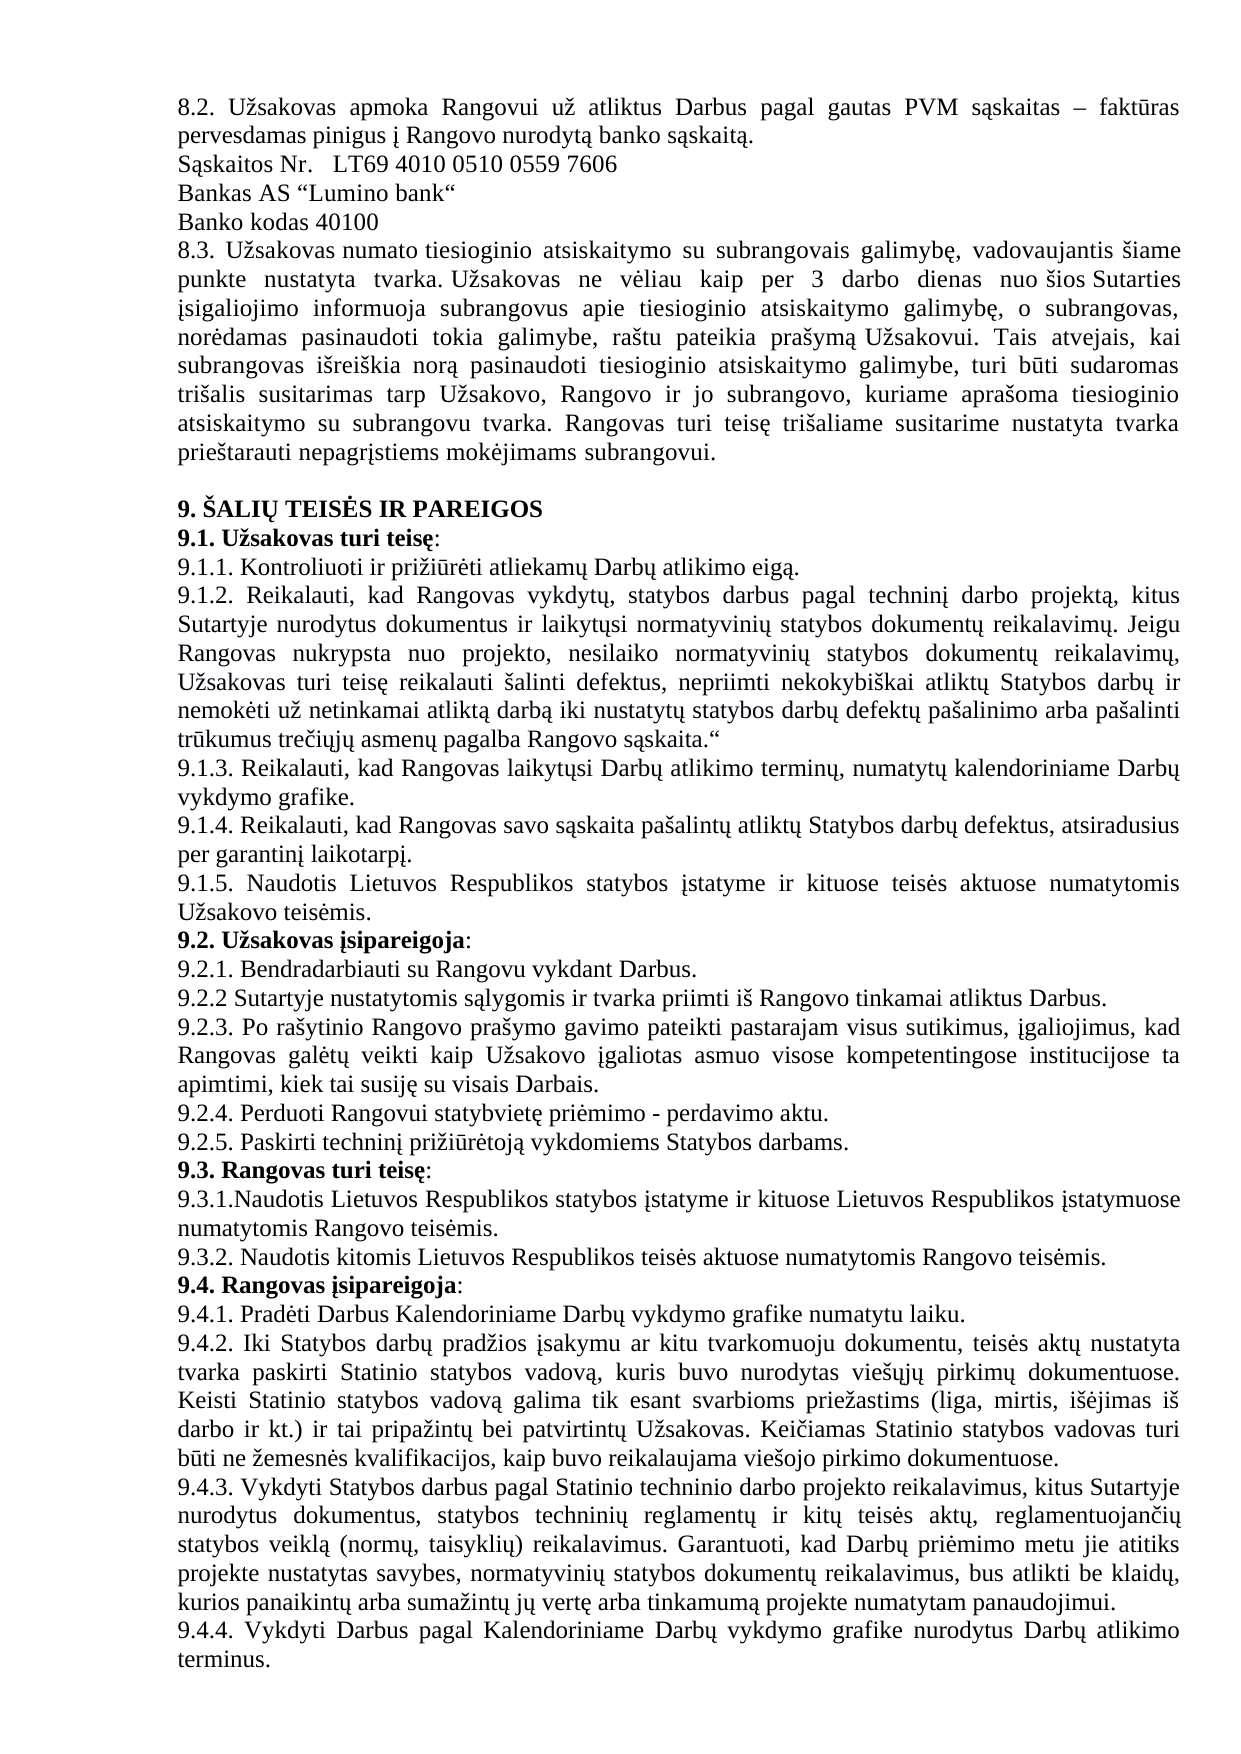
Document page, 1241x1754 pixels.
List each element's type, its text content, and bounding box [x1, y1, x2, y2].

text 9.1.3. Reikalauti, kad Rangovas laikytųsi Darbų atlikimo terminų, numatytų kalendoriniame Darbų vykdymo grafike. [177, 753, 1181, 810]
text 8.2. Užsakovas apmoka Rangovui už atliktus Darbus pagal gautas PVM sąskaitas – faktūras pervesdamas pinigus į Rangovo nurodytą banko sąskaitą. [177, 92, 1181, 149]
text 9.4.3. Vykdyti Statybos darbus pagal Statinio techninio darbo projekto reikalavimus, kitus Sutartyje nurodytus dokumentus, statybos techninių reglamentų ir kitų teisės aktų, reglamentuojančių statybos veiklą (normų, taisyklių) reikalavimus. Garantuoti, kad Darbų priėmimo metu jie atitiks projekte nustatytas savybes, normatyvinių statybos dokumentų reikalavimus, bus atlikti be klaidų, kurios panaikintų arba sumažintų jų vertę arba tinkamumą projekte numatytam panaudojimui. [177, 1472, 1181, 1615]
text 9.4.1. Pradėti Darbus Kalendoriniame Darbų vykdymo grafike numatytu laiku. [177, 1299, 1181, 1328]
text 8.3. Užsakovas numato tiesioginio atsiskaitymo su subrangovais galimybę, vadovaujantis šiame punkte nustatyta tvarka. Užsakovas ne vėliau kaip per 3 darbo dienas nuo šios Sutarties įsigaliojimo informuoja subrangovus apie tiesioginio atsiskaitymo galimybę, o subrangovas, norėdamas pasinaudoti tokia galimybe, raštu pateikia prašymą Užsakovui. Tais atvejais, kai subrangovas išreiškia norą pasinaudoti tiesioginio atsiskaitymo galimybe, turi būti sudaromas trišalis susitarimas tarp Užsakovo, Rangovo ir jo subrangovo, kuriame aprašoma tiesioginio atsiskaitymo su subrangovu tvarka. Rangovas turi teisę trišaliame susitarime nustatyta tvarka prieštarauti nepagrįstiems mokėjimams subrangovui. [177, 235, 1181, 465]
text Banko kodas 40100 [177, 207, 1181, 235]
text 9.2.1. Bendradarbiauti su Rangovu vykdant Darbus. [177, 954, 1181, 983]
text 9.4.4. Vykdyti Darbus pagal Kalendoriniame Darbų vykdymo grafike nurodytus Darbų atlikimo terminus. [177, 1615, 1181, 1673]
text 9.4.2. Iki Statybos darbų pradžios įsakymu ar kitu tvarkomuoju dokumentu, teisės aktų nustatyta tvarka paskirti Statinio statybos vadovą, kuris buvo nurodytas viešųjų pirkimų dokumentuose. Keisti Statinio statybos vadovą galima tik esant svarbioms priežastims (liga, mirtis, išėjimas iš darbo ir kt.) ir tai pripažintų bei patvirtintų Užsakovas. Keičiamas Statinio statybos vadovas turi būti ne žemesnės kvalifikacijos, kaip buvo reikalaujama viešojo pirkimo dokumentuose. [177, 1328, 1181, 1472]
text 9.1.2. Reikalauti, kad Rangovas vykdytų, statybos darbus pagal techninį darbo projektą, kitus Sutartyje nurodytus dokumentus ir laikytųsi normatyvinių statybos dokumentų reikalavimų. Jeigu Rangovas nukrypsta nuo projekto, nesilaiko normatyvinių statybos dokumentų reikalavimų, Užsakovas turi teisę reikalauti šalinti defektus, nepriimti nekokybiškai atliktų Statybos darbų ir nemokėti už netinkamai atliktą darbą iki nustatytų statybos darbų defektų pašalinimo arba pašalinti trūkumus trečiųjų asmenų pagalba Rangovo sąskaita.“ [177, 580, 1181, 753]
text 9.3.2. Naudotis kitomis Lietuvos Respublikos teisės aktuose numatytomis Rangovo teisėmis. [177, 1242, 1181, 1270]
text 9.1.5. Naudotis Lietuvos Respublikos statybos įstatyme ir kituose teisės aktuose numatytomis Užsakovo teisėmis. [177, 868, 1181, 925]
text 9.1.4. Reikalauti, kad Rangovas savo sąskaita pašalintų atliktų Statybos darbų defektus, atsiradusius per garantinį laikotarpį. [177, 810, 1181, 868]
text 9.1. Užsakovas turi teisę: [177, 523, 1181, 552]
text 9.2.3. Po rašytinio Rangovo prašymo gavimo pateikti pastarajam visus sutikimus, įgaliojimus, kad Rangovas galėtų veikti kaip Užsakovo įgaliotas asmuo visose kompetentingose institucijose ta apimtimi, kiek tai susiję su visais Darbais. [177, 1012, 1181, 1098]
text 9.2.2 Sutartyje nustatytomis sąlygomis ir tvarka priimti iš Rangovo tinkamai atliktus Darbus. [177, 983, 1181, 1012]
text Sąskaitos Nr. LT69 4010 0510 0559 7606 [177, 149, 1181, 178]
text 9.4. Rangovas įsipareigoja: [177, 1270, 1181, 1299]
text 9.1.1. Kontroliuoti ir prižiūrėti atliekamų Darbų atlikimo eigą. [177, 552, 1181, 580]
text 9.2.5. Paskirti techninį prižiūrėtoją vykdomiems Statybos darbams. [177, 1127, 1181, 1155]
text 9.3. Rangovas turi teisę: [177, 1155, 1181, 1184]
text 9.2. Užsakovas įsipareigoja: [177, 925, 1181, 954]
text 9. ŠALIŲ TEISĖS IR PAREIGOS [177, 494, 1181, 523]
text 9.3.1.Naudotis Lietuvos Respublikos statybos įstatyme ir kituose Lietuvos Respublikos įstatymuose numatytomis Rangovo teisėmis. [177, 1184, 1181, 1242]
text 9.2.4. Perduoti Rangovui statybvietę priėmimo - perdavimo aktu. [177, 1098, 1181, 1127]
text Bankas AS “Lumino bank“ [177, 178, 1181, 207]
